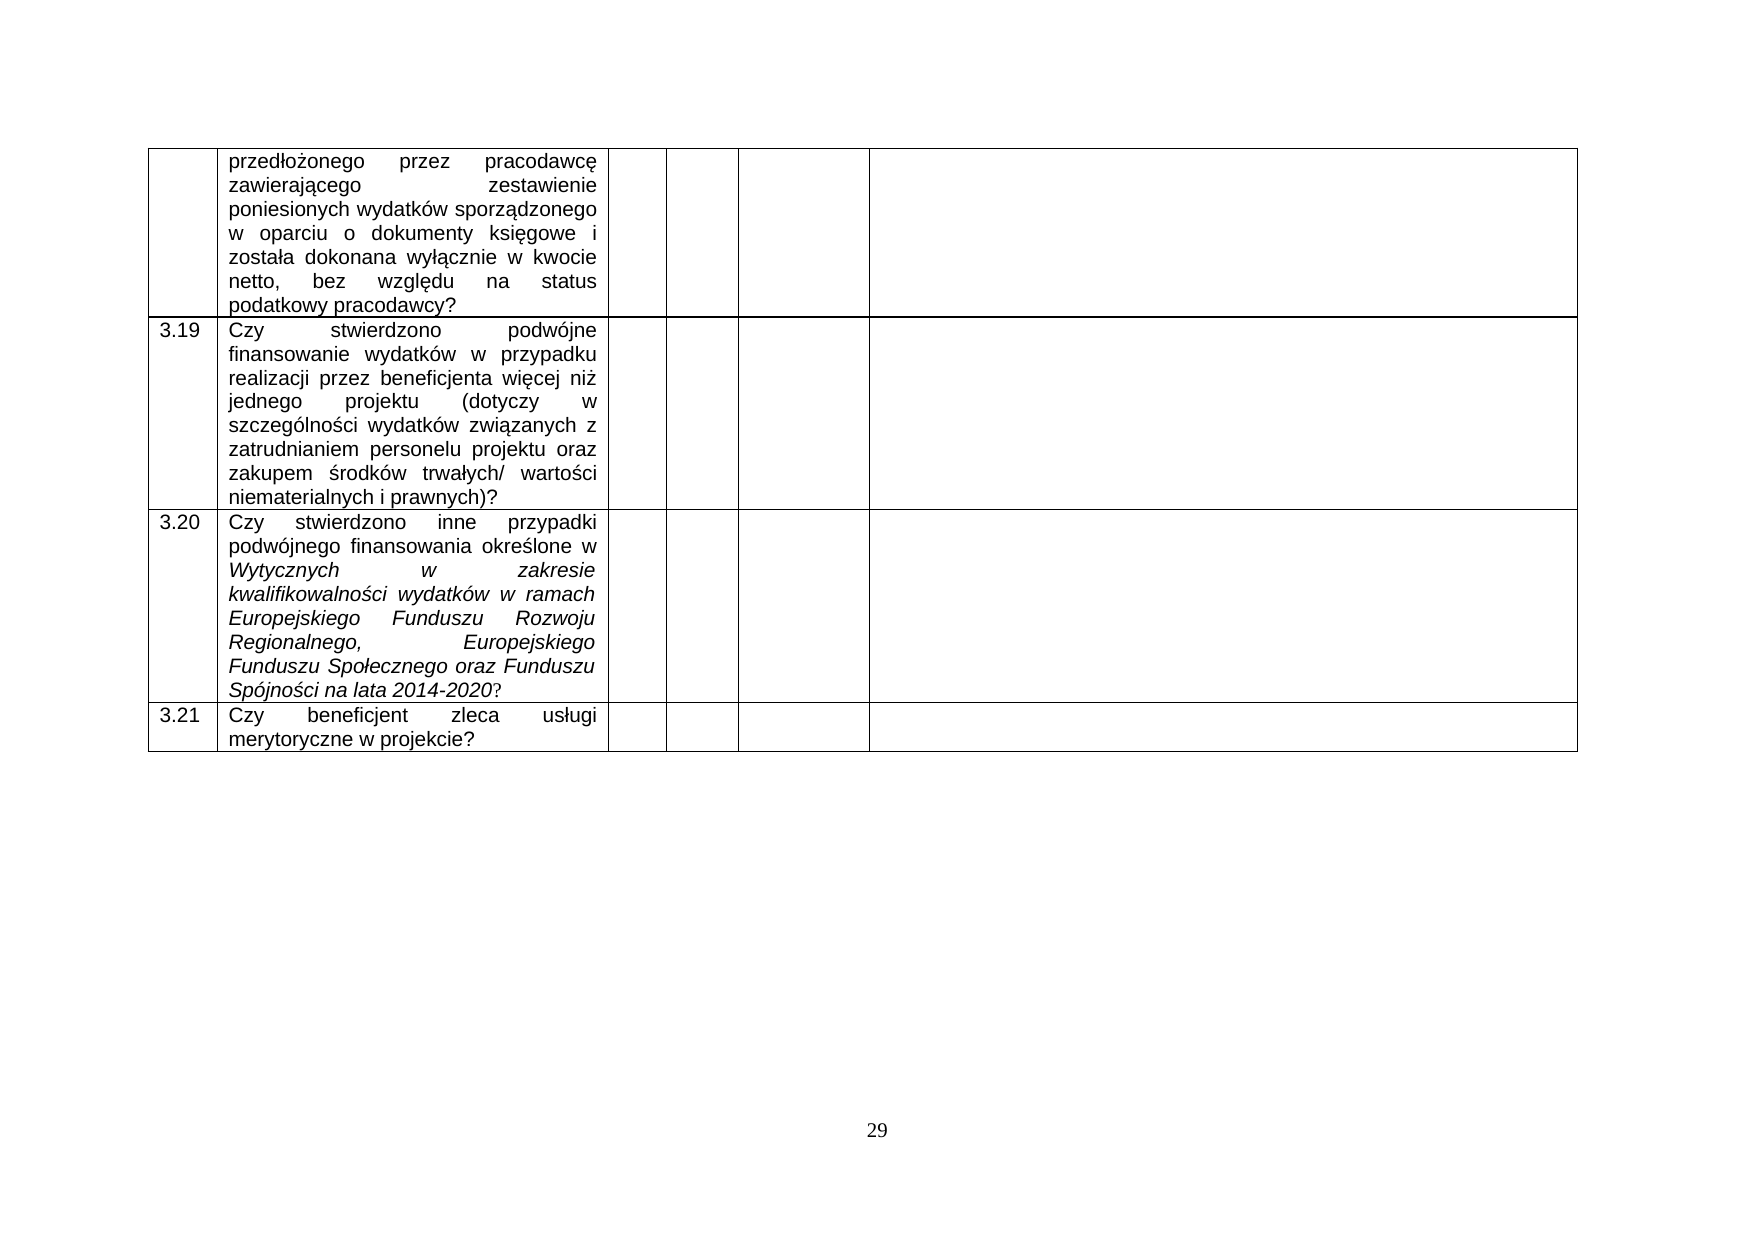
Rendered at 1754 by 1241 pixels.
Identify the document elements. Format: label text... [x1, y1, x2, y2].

table_cell [667, 318, 738, 509]
table_cell Czy beneficjent zleca usługi merytoryczne w projekcie? [218, 703, 608, 751]
table_cell [870, 703, 1577, 751]
table_cell Czy stwierdzono podwójne finansowanie wydatków w przypadku realizacji przez beneficjenta więcej niż jednego projektu (dotyczy w szczególności wydatków związanych z zatrudnianiem personelu projektu oraz zakupem środków trwałych/ wartości niematerialnych i prawnych)? [218, 318, 608, 509]
table_cell 3.20 [149, 510, 217, 702]
table_cell [870, 318, 1577, 509]
table_cell [739, 318, 869, 509]
table_cell [870, 149, 1577, 316]
table_cell 3.19 [149, 318, 217, 509]
table_cell [667, 149, 738, 316]
table_cell [739, 703, 869, 751]
table_cell [739, 510, 869, 702]
table_cell [667, 510, 738, 702]
table_cell [609, 318, 666, 509]
table_cell K) [149, 149, 217, 316]
table_cell [609, 703, 666, 751]
table_cell [667, 703, 738, 751]
table_cell [609, 510, 666, 702]
table_cell [609, 149, 666, 316]
table_cell 3.21 [149, 703, 217, 751]
table_cell [870, 510, 1577, 702]
table_cell [739, 149, 869, 316]
table_cell Czy stwierdzono inne przypadki podwójnego finansowania określone w Wytycznych w zakresie kwalifikowalności wydatków w ramach Europejskiego Funduszu Rozwoju Regionalnego, Europejskiego Funduszu Społecznego oraz Funduszu Spójności na lata 2014-2020? [218, 510, 608, 702]
